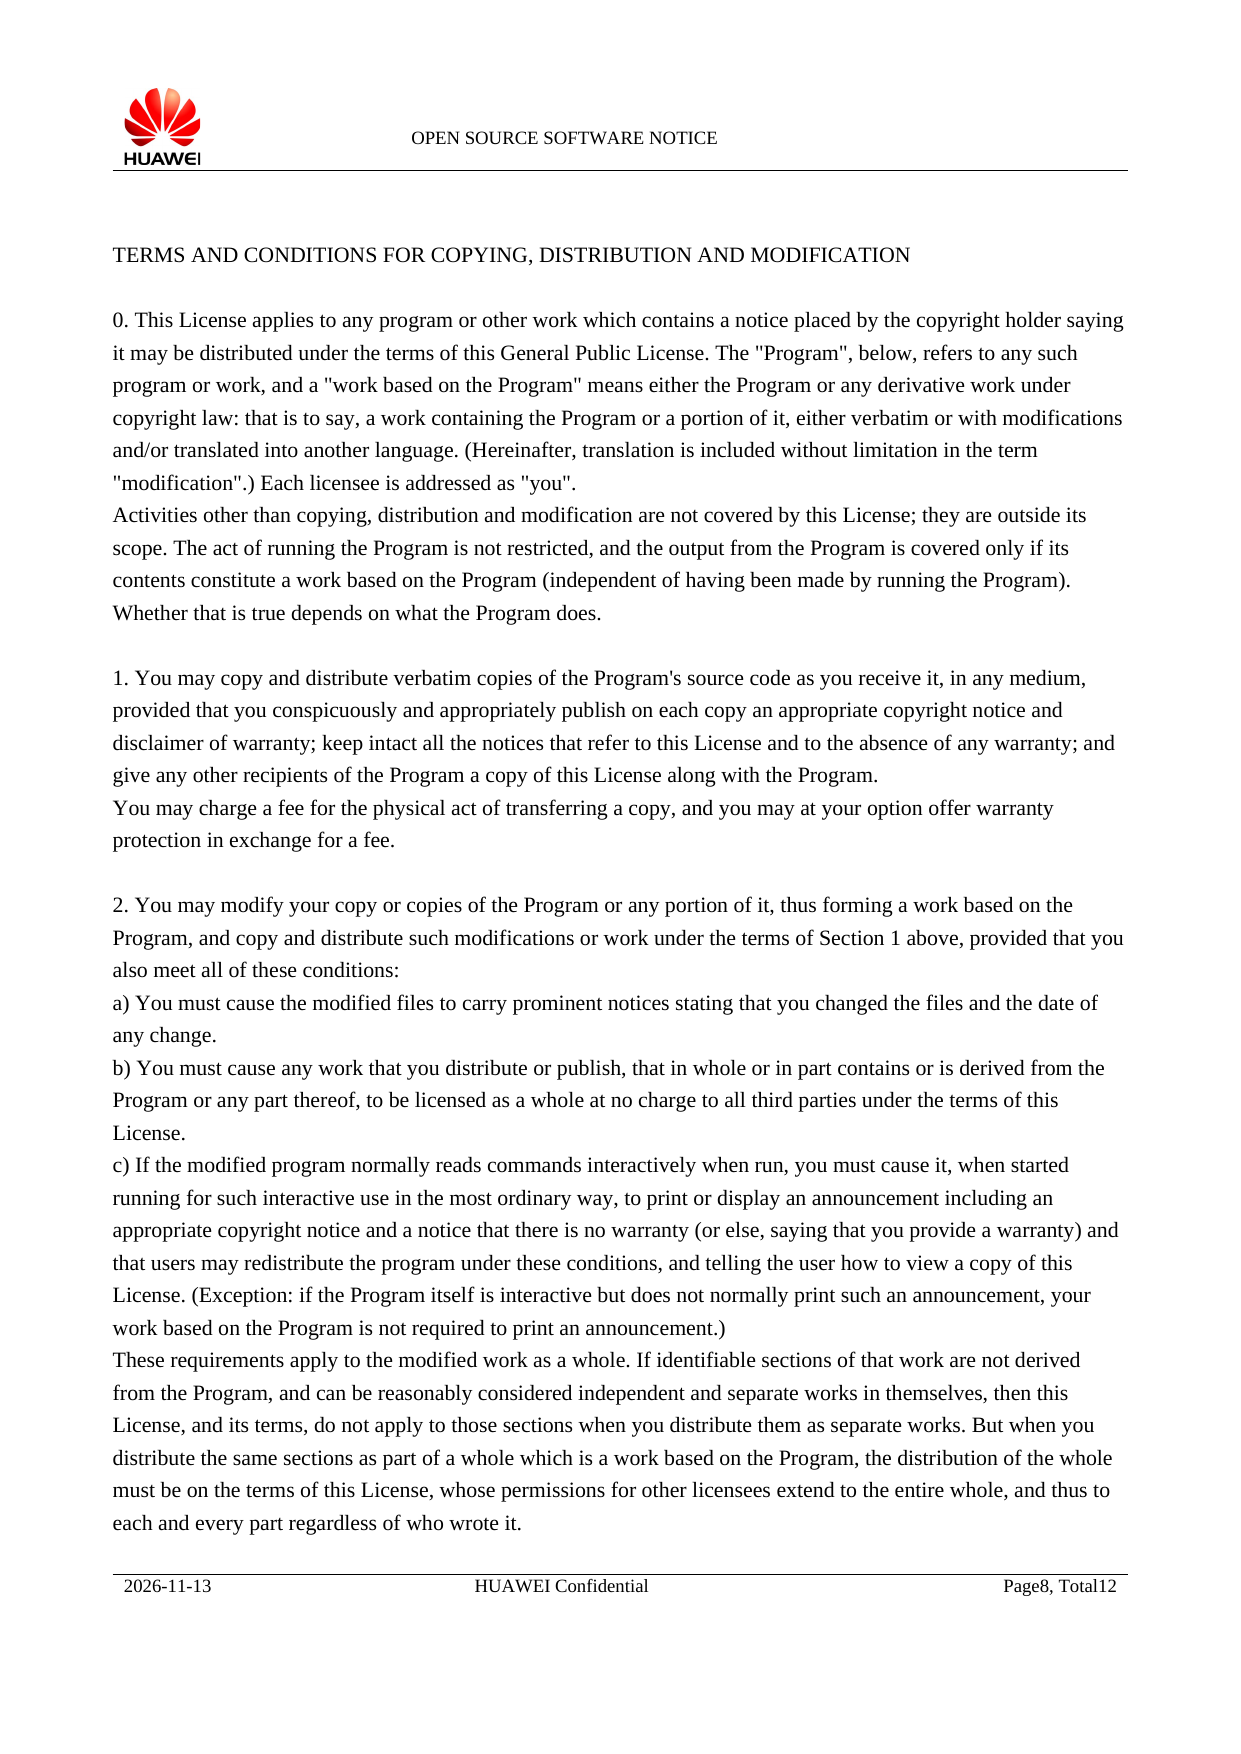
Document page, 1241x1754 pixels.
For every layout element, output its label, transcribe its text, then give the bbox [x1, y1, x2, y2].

picture [124, 88, 201, 165]
